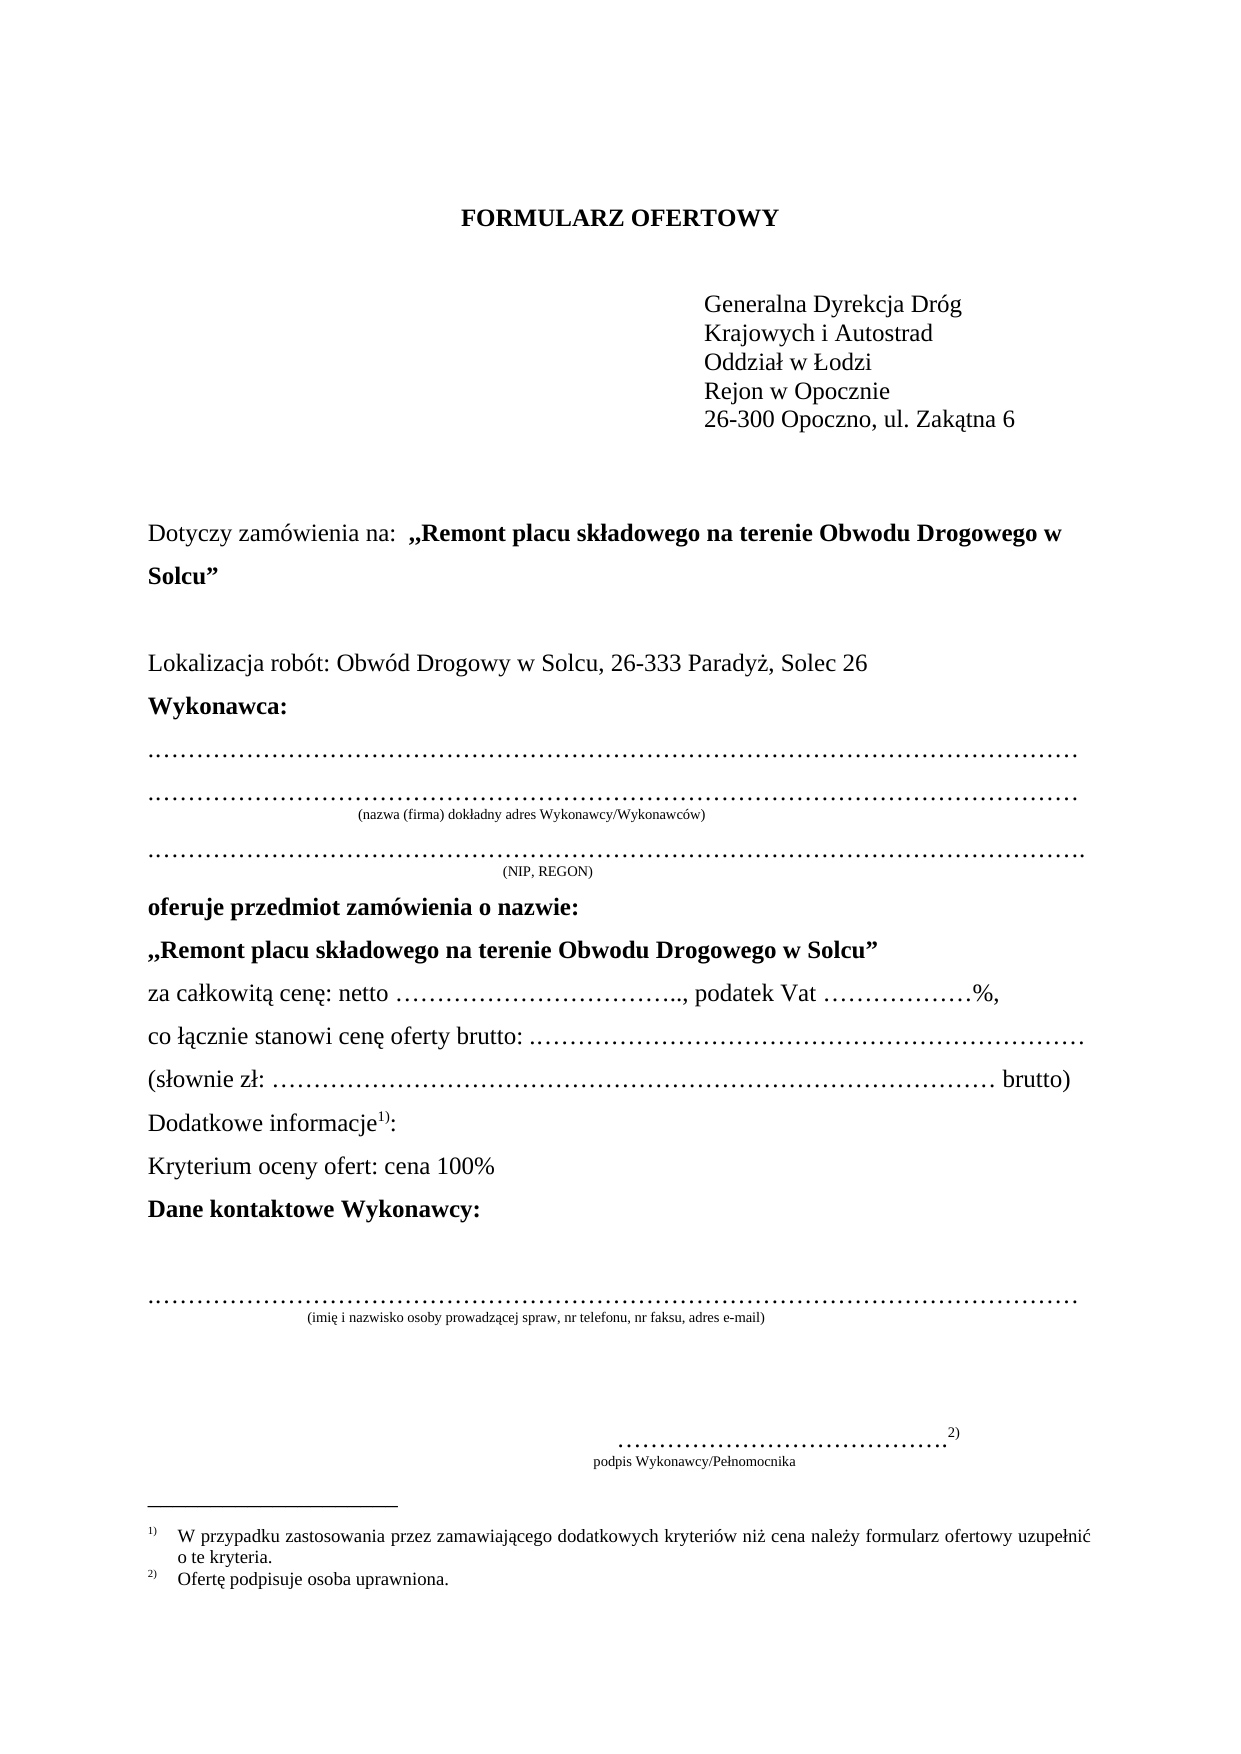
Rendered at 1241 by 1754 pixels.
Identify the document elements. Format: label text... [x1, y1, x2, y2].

text ____________________ [148, 1481, 1093, 1510]
text 2) Ofertę podpisuje osoba uprawniona. [148, 1568, 1093, 1589]
text Dane kontaktowe Wykonawcy: [148, 1194, 1093, 1223]
text Lokalizacja robót: Obwód Drogowy w Solcu, 26-333 Paradyż, Solec 26 [148, 648, 1093, 676]
text za całkowitą cenę: netto …………………………….., podatek Vat ………………%, co łącznie stanowi cenę oferty brutto: .………………………………………………………… [148, 978, 1093, 1050]
text Wykonawca: [148, 691, 1093, 719]
text FORMULARZ OFERTOWY [148, 203, 1093, 232]
text .………………………………………………………………………………………………… [148, 777, 1093, 806]
text (imię i nazwisko osoby prowadzącej spraw, nr telefonu, nr faksu, adres e-mail) [148, 1309, 1093, 1338]
text .………………………………………………………………………………………………… [148, 1280, 1093, 1309]
text Dodatkowe informacje1): [148, 1108, 1093, 1136]
text 1) W przypadku zastosowania przez zamawiającego dodatkowych kryteriów niż cena należy formularz ofertowy uzupełnić o te kryteria. [148, 1524, 1093, 1568]
text .…………………………………………………………………………………………………. [148, 834, 1093, 863]
text 26-300 Opoczno, ul. Zakątna 6 [148, 404, 1093, 433]
text Dotyczy zamówienia na: ,,Remont placu składowego na terenie Obwodu Drogowego w Solcu” [148, 518, 1093, 590]
text Generalna Dyrekcja Dróg Krajowych i Autostrad [148, 289, 1093, 347]
text Kryterium oceny ofert: cena 100% [148, 1151, 1093, 1179]
text ,,Remont placu składowego na terenie Obwodu Drogowego w Solcu” [148, 935, 1093, 964]
text (słownie zł: …………………………………………………………………………… brutto) [148, 1064, 1093, 1093]
text (NIP, REGON) [148, 863, 1093, 892]
text .………………………………………………………………………………………………… [148, 734, 1093, 763]
text Oddział w Łodzi [148, 347, 1093, 376]
text (nazwa (firma) dokładny adres Wykonawcy/Wykonawców) [148, 806, 1093, 834]
text oferuje przedmiot zamówienia o nazwie: [148, 892, 1093, 921]
text ………………………………….2) [148, 1424, 1093, 1453]
text podpis Wykonawcy/Pełnomocnika [148, 1453, 1093, 1481]
text Rejon w Opocznie [148, 376, 1093, 404]
